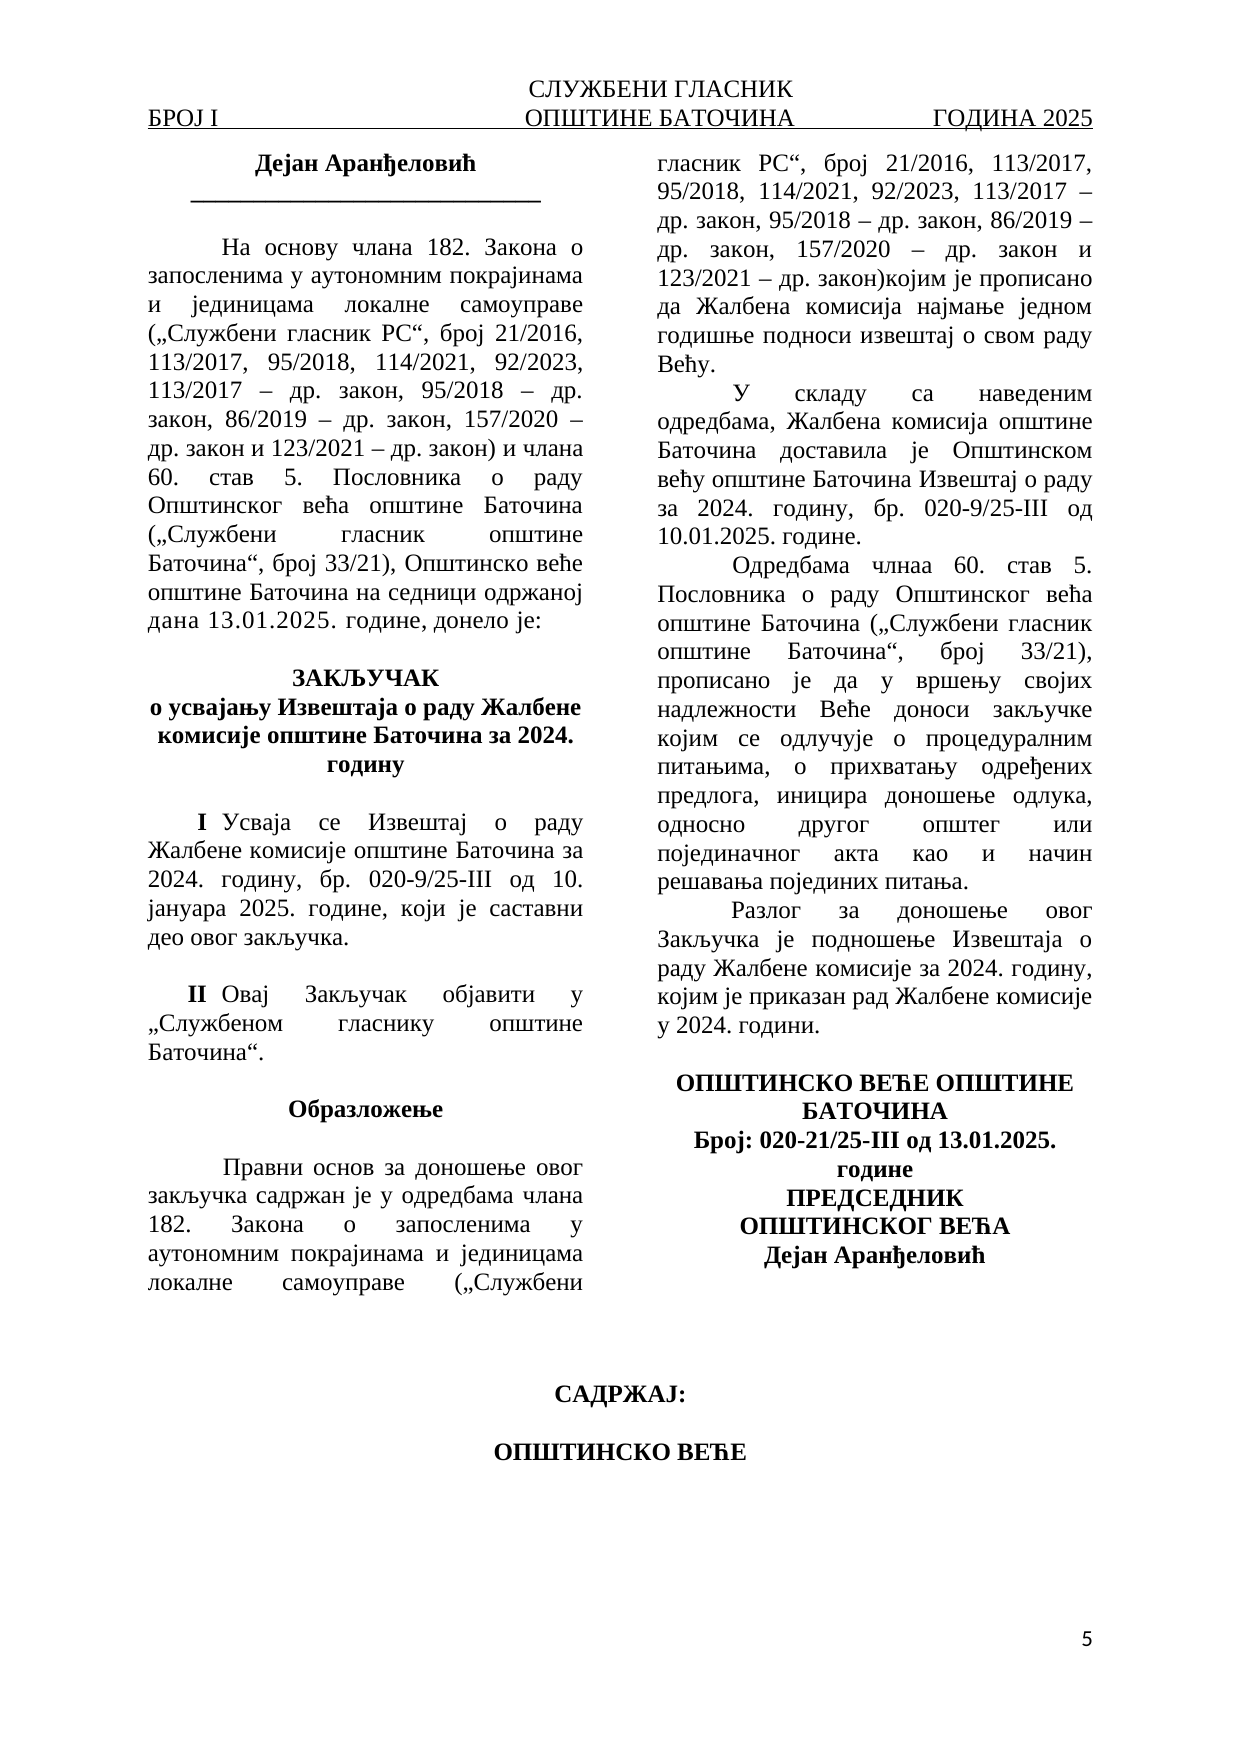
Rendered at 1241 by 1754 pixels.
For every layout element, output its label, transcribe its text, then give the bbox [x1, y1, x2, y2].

list Усваја се Извештај о раду Жалбене комисије општине Баточина за 2024. годину, бр. 020-9/25-III од 10. јануара 2025. године, који је саставни део овог закључка. [148, 807, 583, 950]
text ОПШТИНСКОГ ВЕЋА [657, 1211, 1092, 1240]
text Образложење [148, 1094, 583, 1123]
text У складу са наведеним одредбама, Жалбена комисија општине Баточина доставила је Општинском већу општине Баточина Извештај о раду за 2024. годину, бр. 020-9/25-III од 10.01.2025. године. [657, 378, 1092, 550]
text ОПШТИНСКО ВЕЋЕ [148, 1437, 1092, 1465]
text ОПШТИНСКО ВЕЋЕ ОПШТИНЕ БАТОЧИНА [657, 1068, 1092, 1125]
text Правни основ за доношење овог закључка садржан је у одредбама члана 182. Закона о запосленима у аутономним покрајинама и јединицама локалне самоуправе („Службени гласник РС“, број 21/2016, 113/2017, 95/2018, 114/2021, 92/2023, 113/2017 – др. закон, 95/2018 – др. закон, 86/2019 – др. закон, 157/2020 – др. закон и 123/2021 – др. закон)којим је прописано да Жалбена комисија најмање једном годишње подноси извештај о свом раду Већу. [657, 148, 1092, 378]
text о усвајању Извештаја о раду Жалбене комисије општине Баточина за 2024. годину [148, 692, 583, 778]
text САДРЖАЈ: [148, 1379, 1092, 1408]
text Одредбама члнаа 60. став 5. Пословника о раду Општинског већа општине Баточина („Службени гласник општине Баточина“, број 33/21), прописано је да у вршењу својих надлежности Веће доноси закључке којим се одлучује о процедуралним питањима, о прихватању одређених предлога, иницира доношење одлука, односно другог општег или појединачног акта као и начин решавања појединих питања. [657, 550, 1092, 895]
text Дејан Аранђеловић [657, 1240, 1092, 1269]
text Разлог за доношење овог Закључка је подношење Извештаја о раду Жалбене комисије за 2024. годину, којим је приказан рад Жалбене комисије у 2024. години. [657, 895, 1092, 1039]
text ПРЕДСЕДНИК [657, 1183, 1092, 1211]
text Дејан Аранђеловић [148, 148, 583, 176]
text ____________________________ [148, 176, 583, 205]
text ЗАКЉУЧАК [148, 663, 583, 692]
text Правни основ за доношење овог закључка садржан је у одредбама члана 182. Закона о запосленима у аутономним покрајинама и јединицама локалне самоуправе („Службени гласник РС“, број 21/2016, 113/2017, 95/2018, 114/2021, 92/2023, 113/2017 – др. закон, 95/2018 – др. закон, 86/2019 – др. закон, 157/2020 – др. закон и 123/2021 – др. закон)којим је прописано да Жалбена комисија најмање једном годишње подноси извештај о свом раду Већу. [148, 1152, 583, 1295]
text Број: 020-21/25-III од 13.01.2025. године [657, 1125, 1092, 1183]
list Овај Закључак објавити у „Службеном гласнику општине Баточина“. [148, 979, 583, 1065]
text На основу члана 182. Закона о запосленима у аутономним покрајинама и јединицама локалне самоуправе („Службени гласник РС“, број 21/2016, 113/2017, 95/2018, 114/2021, 92/2023, 113/2017 – др. закон, 95/2018 – др. закон, 86/2019 – др. закон, 157/2020 – др. закон и 123/2021 – др. закон) и члана 60. став 5. Пословника о раду Општинског већа општине Баточина („Службени гласник општине Баточина“, број 33/21), Општинско веће општине Баточина на седници одржаној дана 13.01.2025. године, донело је: [148, 232, 583, 634]
